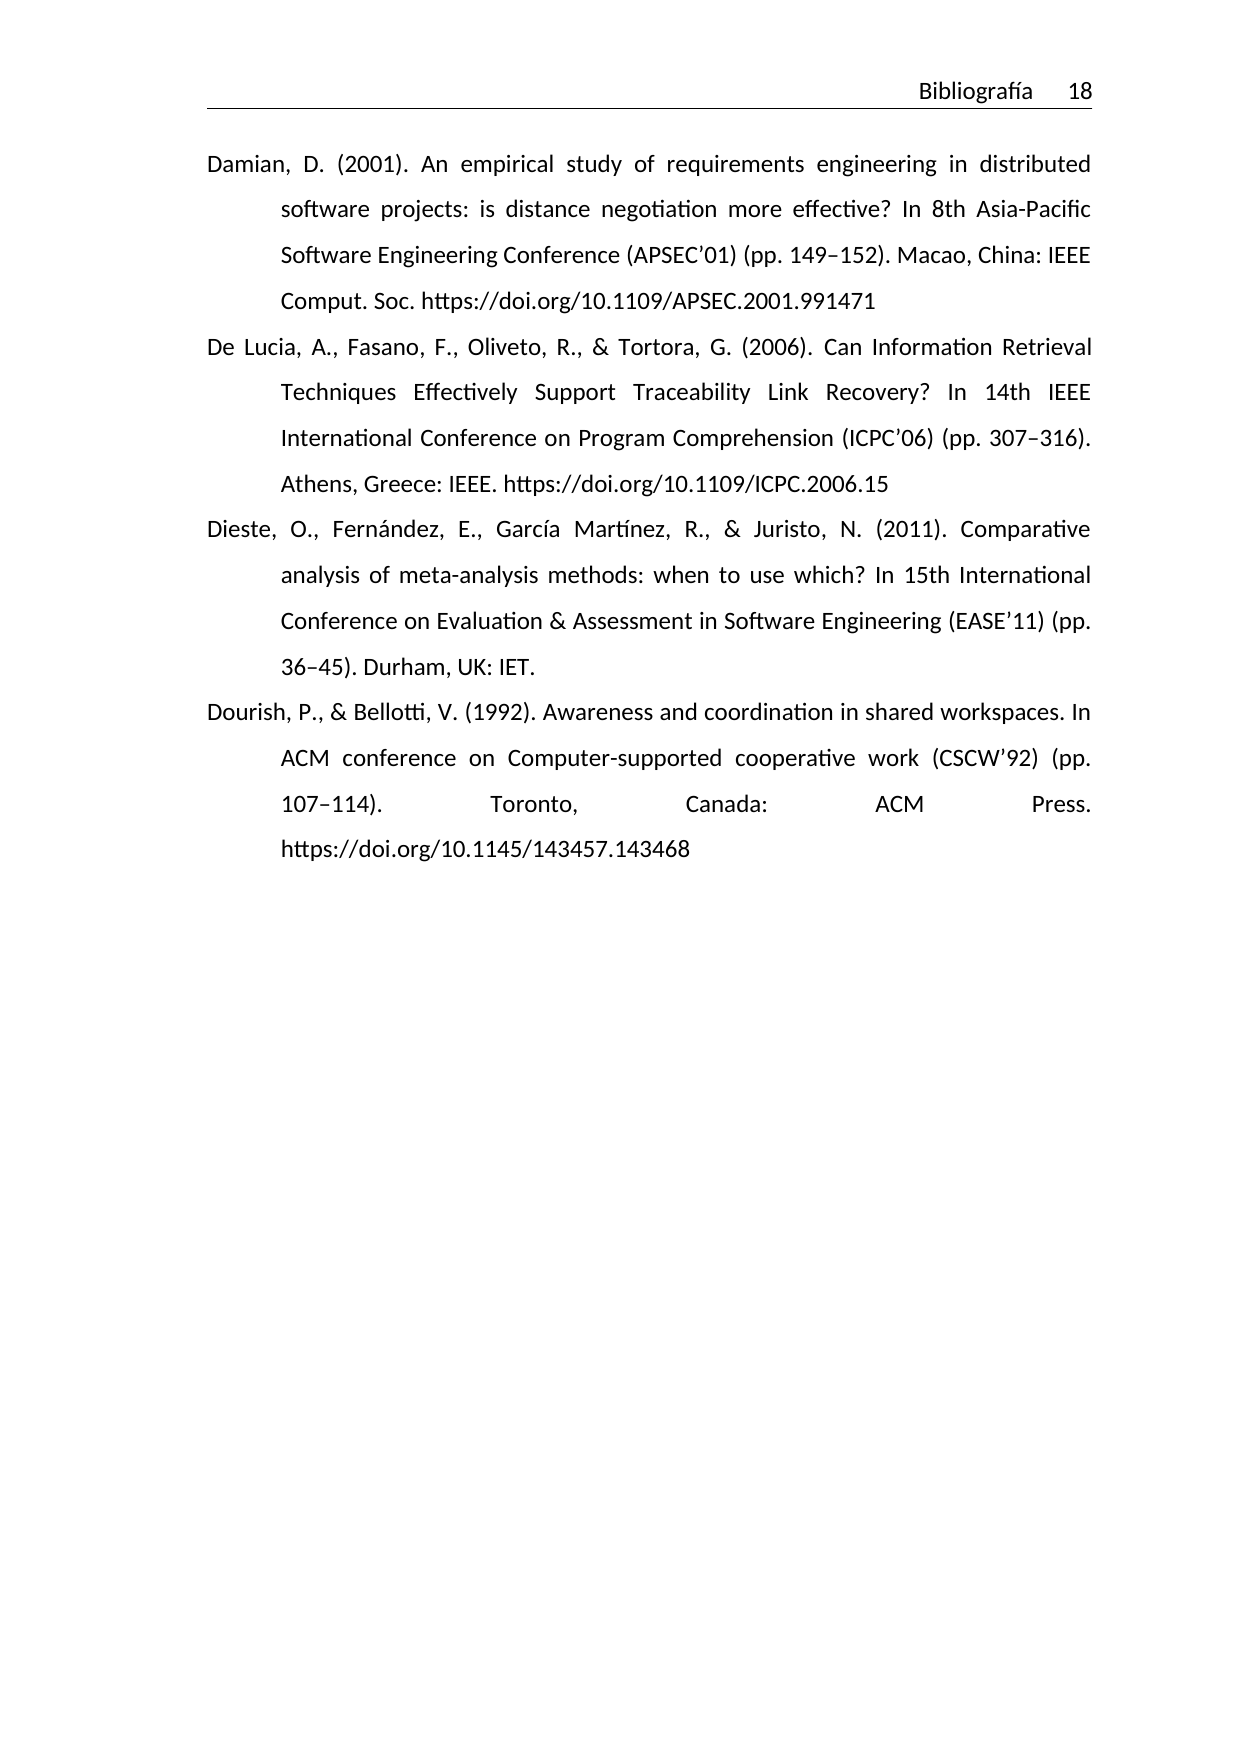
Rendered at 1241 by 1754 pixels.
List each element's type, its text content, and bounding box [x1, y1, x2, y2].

text Dieste, O., Fernández, E., García Martínez, R., & Juristo, N. (2011). Comparative analysis of meta-analysis methods: when to use which? In 15th International Conference on Evaluation & Assessment in Software Engineering (EASE’11) (pp. 36–45). Durham, UK: IET. [207, 513, 1092, 681]
text Damian, D. (2001). An empirical study of requirements engineering in distributed software projects: is distance negotiation more effective? In 8th Asia-Pacific Software Engineering Conference (APSEC’01) (pp. 149–152). Macao, China: IEEE Comput. Soc. https://doi.org/10.1109/APSEC.2001.991471 [207, 148, 1092, 315]
text De Lucia, A., Fasano, F., Oliveto, R., & Tortora, G. (2006). Can Information Retrieval Techniques Effectively Support Traceability Link Recovery? In 14th IEEE International Conference on Program Comprehension (ICPC’06) (pp. 307–316). Athens, Greece: IEEE. https://doi.org/10.1109/ICPC.2006.15 [207, 331, 1092, 498]
text Dourish, P., & Bellotti, V. (1992). Awareness and coordination in shared workspaces. In ACM conference on Computer-supported cooperative work (CSCW’92) (pp. 107–114). Toronto, Canada: ACM Press. https://doi.org/10.1145/143457.143468 [207, 696, 1092, 864]
